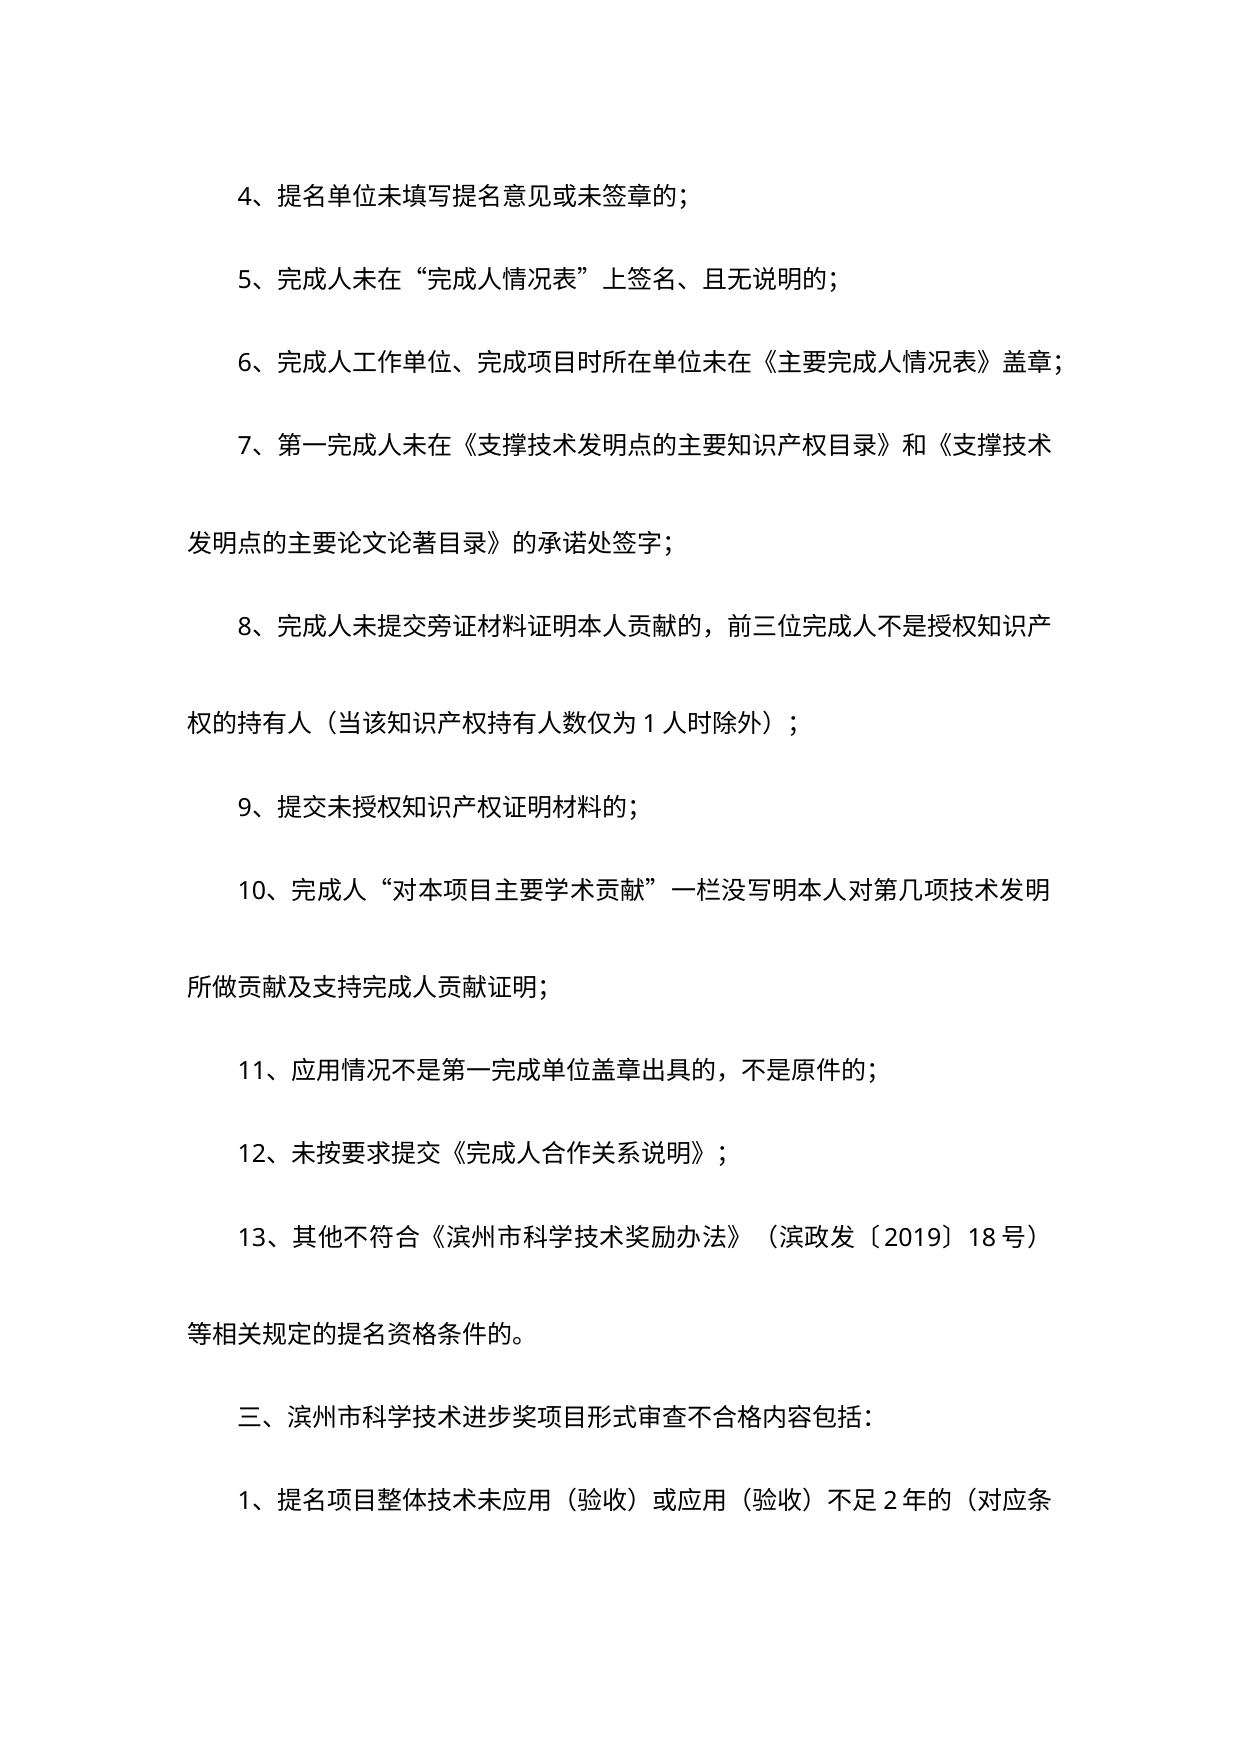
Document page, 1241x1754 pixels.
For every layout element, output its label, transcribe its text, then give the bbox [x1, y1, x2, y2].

text 5、完成人未在“完成人情况表”上签名、且无说明的； [187, 245, 1053, 310]
text 4、提名单位未填写提名意见或未签章的； [187, 162, 1053, 227]
text 12、未按要求提交《完成人合作关系说明》； [187, 1119, 1053, 1184]
text 11、应用情况不是第一完成单位盖章出具的，不是原件的； [187, 1036, 1053, 1101]
text 6、完成人工作单位、完成项目时所在单位未在《主要完成人情况表》盖章； [187, 328, 1053, 393]
text 三、滨州市科学技术进步奖项目形式审查不合格内容包括： [187, 1383, 1053, 1448]
text 9、提交未授权知识产权证明材料的； [187, 773, 1053, 838]
text 8、完成人未提交旁证材料证明本人贡献的，前三位完成人不是授权知识产权的持有人（当该知识产权持有人数仅为1人时除外）； [187, 592, 1053, 754]
text 10、完成人“对本项目主要学术贡献”一栏没写明本人对第几项技术发明所做贡献及支持完成人贡献证明； [187, 856, 1053, 1018]
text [187, 1466, 1053, 1531]
text 7、第一完成人未在《支撑技术发明点的主要知识产权目录》和《支撑技术发明点的主要论文论著目录》的承诺处签字； [187, 411, 1053, 574]
text 13、其他不符合《滨州市科学技术奖励办法》（滨政发〔2019〕18号）等相关规定的提名资格条件的。 [187, 1203, 1053, 1365]
